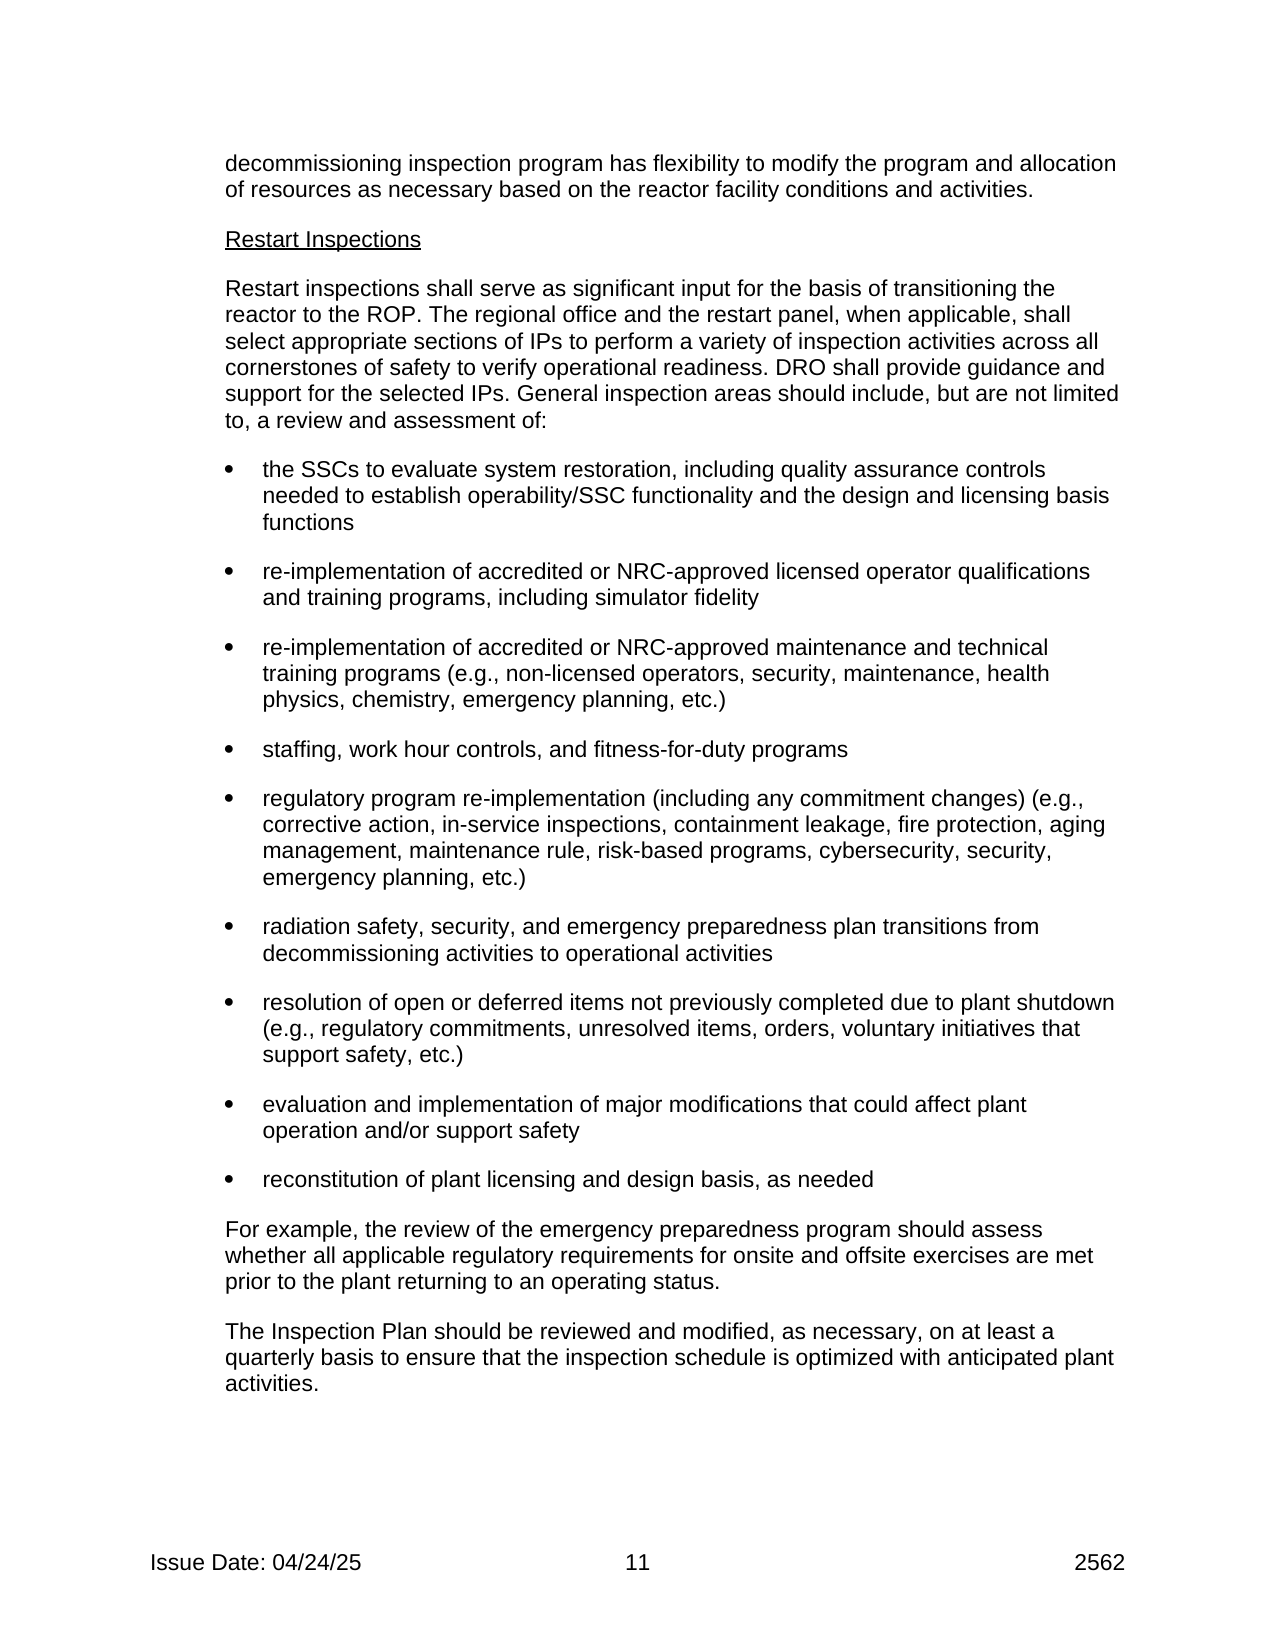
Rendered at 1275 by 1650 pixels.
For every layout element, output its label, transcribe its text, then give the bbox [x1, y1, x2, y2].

list re-implementation of accredited or NRC-approved licensed operator qualifications and training programs, including simulator fidelity [225, 558, 1125, 611]
list regulatory program re-implementation (including any commitment changes) (e.g., corrective action, in-service inspections, containment leakage, fire protection, aging management, maintenance rule, risk-based programs, cybersecurity, security, emergency planning, etc.) [225, 785, 1125, 890]
list reconstitution of plant licensing and design basis, as needed [225, 1166, 1125, 1193]
text Restart inspections shall serve as significant input for the basis of transitioning the reactor to the ROP. The regional office and the restart panel, when applicable, shall select appropriate sections of IPs to perform a variety of inspection activities across all cornerstones of safety to verify operational readiness. DRO shall provide guidance and support for the selected IPs. General inspection areas should include, but are not limited to, a review and assessment of: [225, 275, 1125, 433]
list re-implementation of accredited or NRC-approved maintenance and technical training programs (e.g., non-licensed operators, security, maintenance, health physics, chemistry, emergency planning, etc.) [225, 633, 1125, 713]
text The Inspection Plan should be reviewed and modified, as necessary, on at least a quarterly basis to ensure that the inspection schedule is optimized with anticipated plant activities. [225, 1318, 1125, 1397]
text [225, 150, 1125, 203]
list the SSCs to evaluate system restoration, including quality assurance controls needed to establish operability/SSC functionality and the design and licensing basis functions [225, 456, 1125, 535]
text For example, the review of the emergency preparedness program should assess whether all applicable regulatory requirements for onsite and offsite exercises are met prior to the plant returning to an operating status. [225, 1216, 1125, 1295]
list staffing, work hour controls, and fitness-for-duty programs [225, 736, 1125, 762]
list radiation safety, security, and emergency preparedness plan transitions from decommissioning activities to operational activities [225, 913, 1125, 966]
text Restart Inspections [225, 226, 1125, 252]
list evaluation and implementation of major modifications that could affect plant operation and/or support safety [225, 1091, 1125, 1143]
list resolution of open or deferred items not previously completed due to plant shutdown (e.g., regulatory commitments, unresolved items, orders, voluntary initiatives that support safety, etc.) [225, 989, 1125, 1068]
